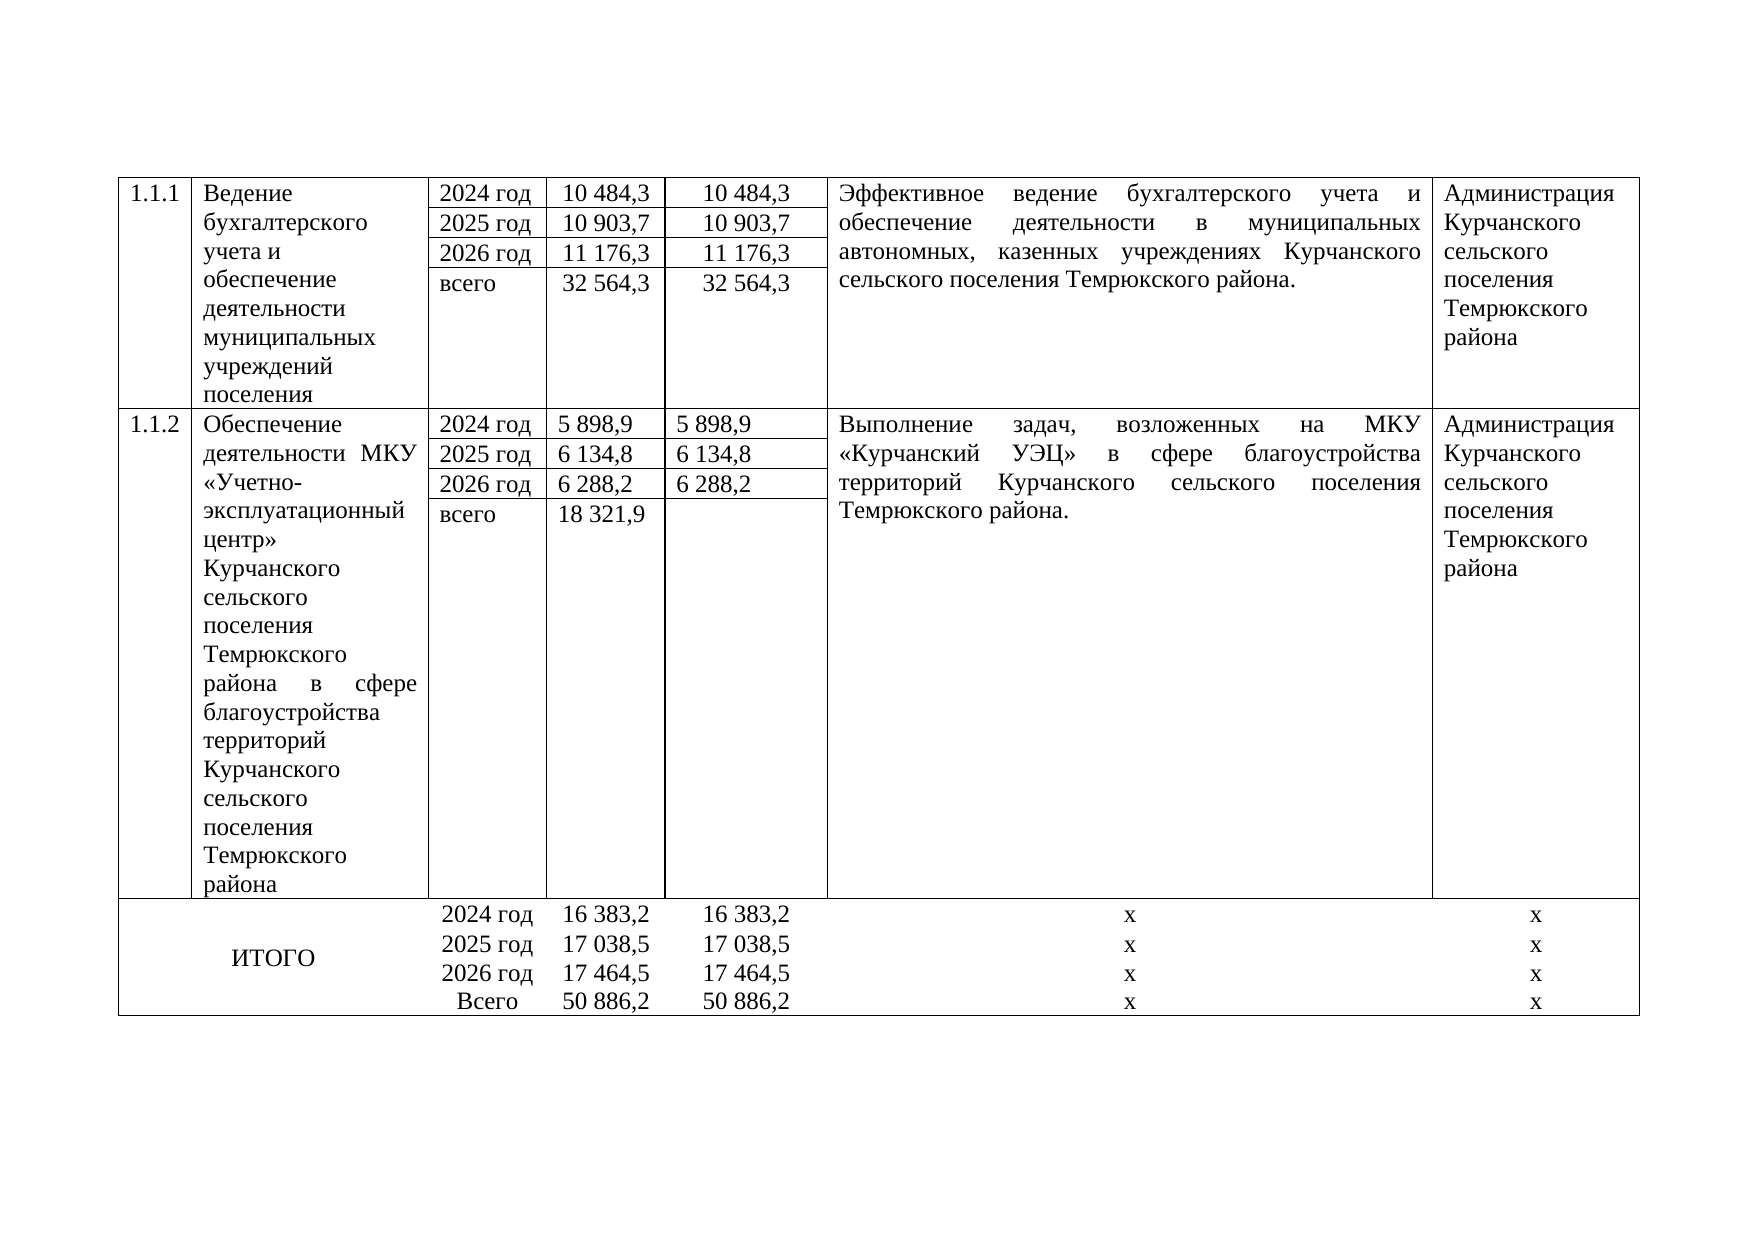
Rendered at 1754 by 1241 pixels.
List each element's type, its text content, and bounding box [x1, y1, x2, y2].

table_cell 1.1.2 [119, 409, 191, 898]
table_cell 2025 год [429, 439, 546, 468]
table_cell 10 484,3 [666, 178, 827, 207]
table_cell х [1433, 958, 1639, 986]
table_cell 10 484,3 [547, 178, 664, 207]
table_cell Администрация Курчанского сельского поселения Темрюкского района [1433, 409, 1639, 898]
table_cell ИТОГО [119, 899, 428, 1015]
table_cell [666, 499, 827, 898]
table_cell 50 886,2 [546, 986, 665, 1015]
table_cell 16 383,2 [665, 899, 827, 928]
table_cell 2025 год [429, 208, 546, 237]
table_cell 6 134,8 [666, 439, 827, 468]
table_cell 17 464,5 [546, 958, 665, 986]
table_cell Выполнение задач, возложенных на МКУ «Курчанский УЭЦ» в сфере благоустройства территорий Курчанского сельского поселения Темрюкского района. [828, 409, 1432, 898]
table_cell 32 564,3 [547, 268, 664, 408]
table_cell 11 176,3 [547, 238, 664, 267]
table_cell х [828, 986, 1432, 1015]
table_cell 17 038,5 [546, 928, 665, 958]
table_cell х [828, 899, 1432, 928]
table_cell 2024 год [429, 178, 546, 207]
table_cell х [1433, 928, 1639, 958]
table_cell Ведение бухгалтерского учета и обеспечение деятельности муниципальных учреждений поселения [192, 178, 428, 408]
table_cell 2026 год [429, 469, 546, 498]
table_cell 5 898,9 [547, 409, 664, 438]
table_cell 2024 год [429, 409, 546, 438]
table_cell Эффективное ведение бухгалтерского учета и обеспечение деятельности в муниципальных автономных, казенных учреждениях Курчанского сельского поселения Темрюкского района. [828, 178, 1432, 408]
table_cell х [1433, 986, 1639, 1015]
table_cell 6 288,2 [666, 469, 827, 498]
table_cell 2025 год [428, 928, 546, 958]
table_cell 2026 год [428, 958, 546, 986]
table_cell х [828, 958, 1432, 986]
table_cell 6 288,2 [547, 469, 664, 498]
table_cell 17 038,5 [665, 928, 827, 958]
table_cell Всего [428, 986, 546, 1015]
table_cell 1.1.1 [119, 178, 191, 408]
table_cell 5 898,9 [666, 409, 827, 438]
table_cell Обеспечение деятельности МКУ «Учетно-эксплуатационный центр» Курчанского сельского поселения Темрюкского района в сфере благоустройства территорий Курчанского сельского поселения Темрюкского района [192, 409, 428, 898]
table_cell Администрация Курчанского сельского поселения Темрюкского района [1433, 178, 1639, 408]
table_cell 17 464,5 [665, 958, 827, 986]
table_cell 6 134,8 [547, 439, 664, 468]
table_cell 32 564,3 [666, 268, 827, 408]
table_cell 10 903,7 [547, 208, 664, 237]
table_cell всего [429, 268, 546, 408]
table_cell 2026 год [429, 238, 546, 267]
table_cell х [1433, 899, 1639, 928]
table_cell всего [429, 499, 546, 898]
table_cell 10 903,7 [666, 208, 827, 237]
table_cell 50 886,2 [665, 986, 827, 1015]
table_cell 18 321,9 [547, 499, 664, 898]
table_cell 11 176,3 [666, 238, 827, 267]
table_cell 16 383,2 [546, 899, 665, 928]
table_cell х [828, 928, 1432, 958]
table_cell 2024 год [428, 899, 546, 928]
